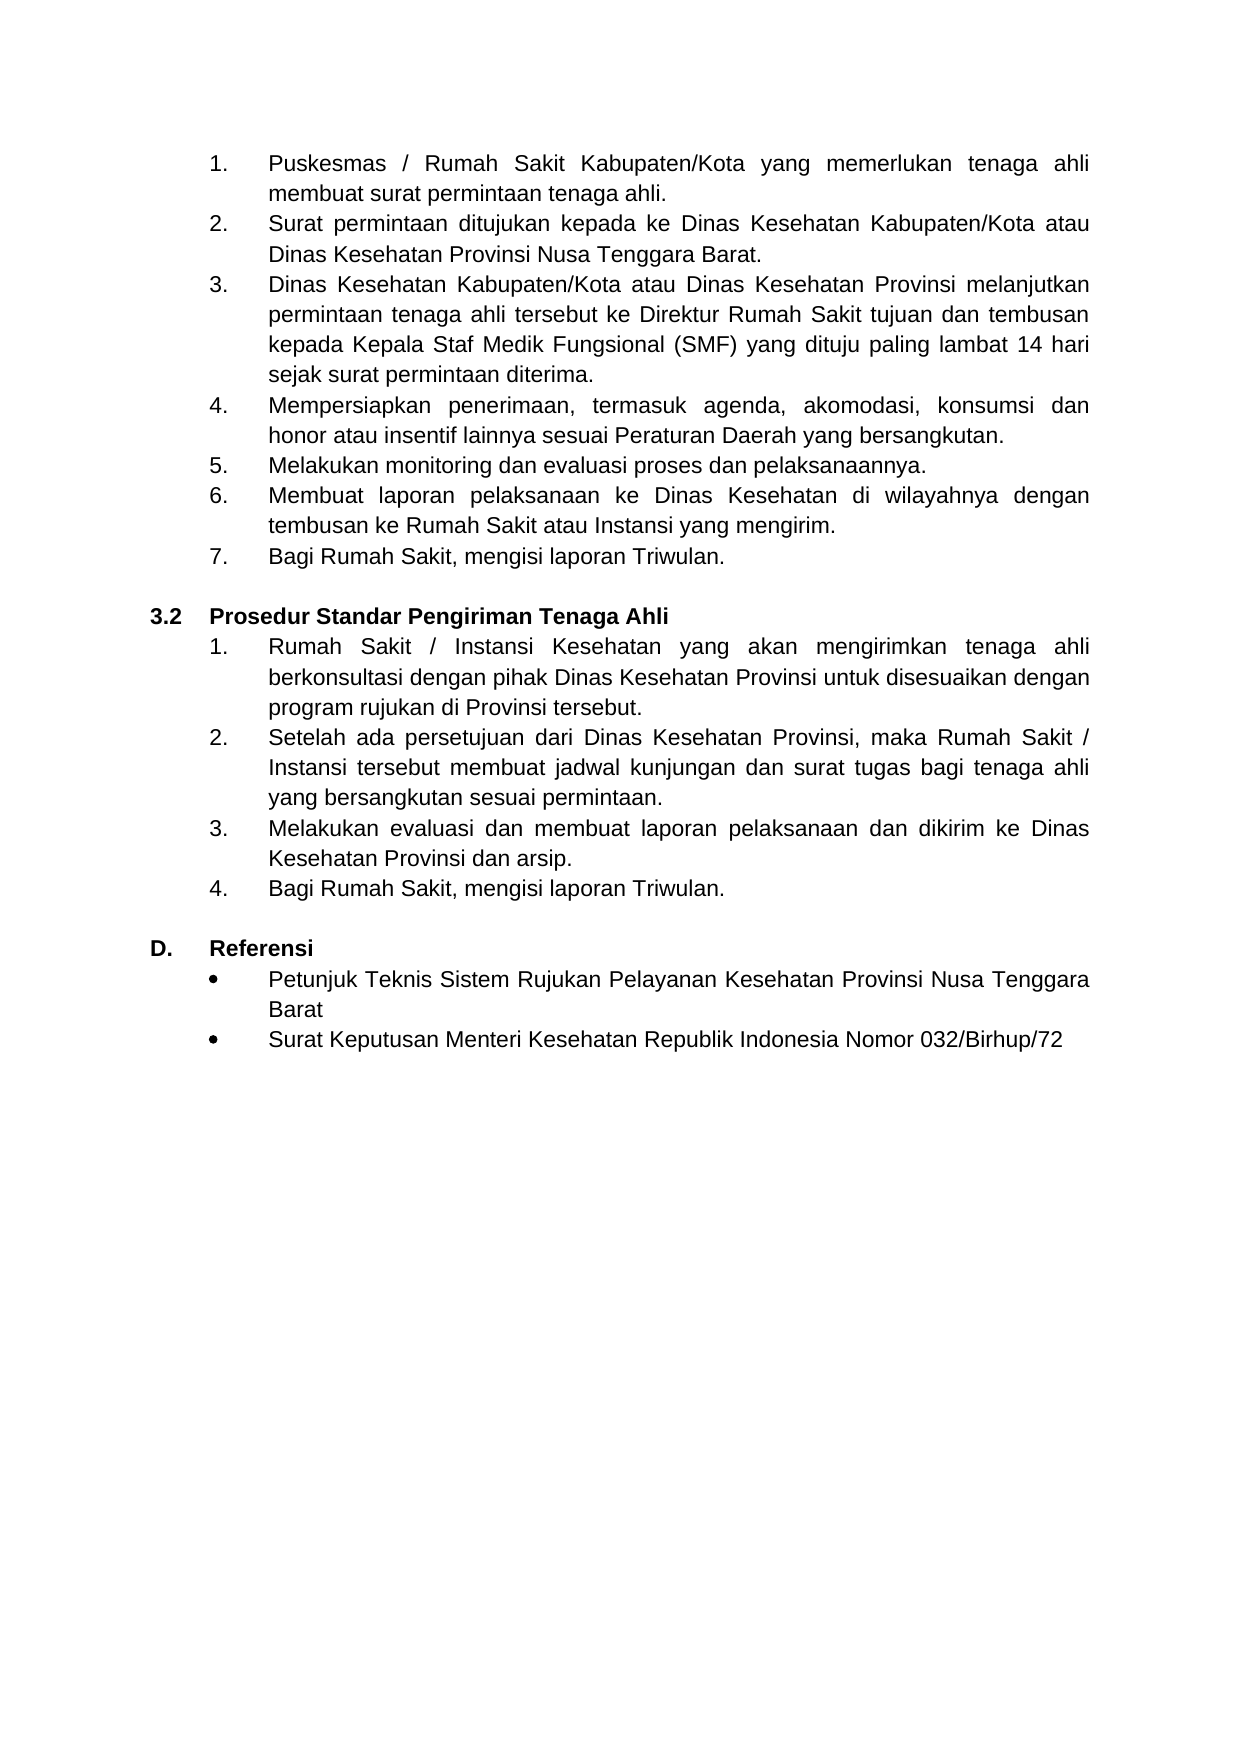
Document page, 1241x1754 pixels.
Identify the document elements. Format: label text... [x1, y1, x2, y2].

list Bagi Rumah Sakit, mengisi laporan Triwulan. [209, 543, 1090, 569]
list Dinas Kesehatan Kabupaten/Kota atau Dinas Kesehatan Provinsi melanjutkan permintaan tenaga ahli tersebut ke Direktur Rumah Sakit tujuan dan tembusan kepada Kepala Staf Medik Fungsional (SMF) yang dituju paling lambat 14 hari sejak surat permintaan diterima. [209, 271, 1090, 388]
list Petunjuk Teknis Sistem Rujukan Pelayanan Kesehatan Provinsi Nusa Tenggara Barat [209, 966, 1090, 1022]
list Mempersiapkan penerimaan, termasuk agenda, akomodasi, konsumsi dan honor atau insentif lainnya sesuai Peraturan Daerah yang bersangkutan. [209, 392, 1090, 448]
list Membuat laporan pelaksanaan ke Dinas Kesehatan di wilayahnya dengan tembusan ke Rumah Sakit atau Instansi yang mengirim. [209, 482, 1090, 539]
list Referensi [150, 935, 1090, 962]
list Melakukan evaluasi dan membuat laporan pelaksanaan dan dikirim ke Dinas Kesehatan Provinsi dan arsip. [209, 814, 1090, 871]
list Surat Keputusan Menteri Kesehatan Republik Indonesia Nomor 032/Birhup/72 [209, 1026, 1090, 1052]
list Puskesmas / Rumah Sakit Kabupaten/Kota yang memerlukan tenaga ahli membuat surat permintaan tenaga ahli. [209, 150, 1090, 207]
list Melakukan monitoring dan evaluasi proses dan pelaksanaannya. [209, 452, 1090, 478]
list Setelah ada persetujuan dari Dinas Kesehatan Provinsi, maka Rumah Sakit / Instansi tersebut membuat jadwal kunjungan dan surat tugas bagi tenaga ahli yang bersangkutan sesuai permintaan. [209, 724, 1090, 811]
list Bagi Rumah Sakit, mengisi laporan Triwulan. [209, 875, 1090, 901]
list Rumah Sakit / Instansi Kesehatan yang akan mengirimkan tenaga ahli berkonsultasi dengan pihak Dinas Kesehatan Provinsi untuk disesuaikan dengan program rujukan di Provinsi tersebut. [209, 633, 1090, 720]
list Surat permintaan ditujukan kepada ke Dinas Kesehatan Kabupaten/Kota atau Dinas Kesehatan Provinsi Nusa Tenggara Barat. [209, 210, 1090, 267]
list Prosedur Standar Pengiriman Tenaga Ahli [150, 603, 1090, 629]
